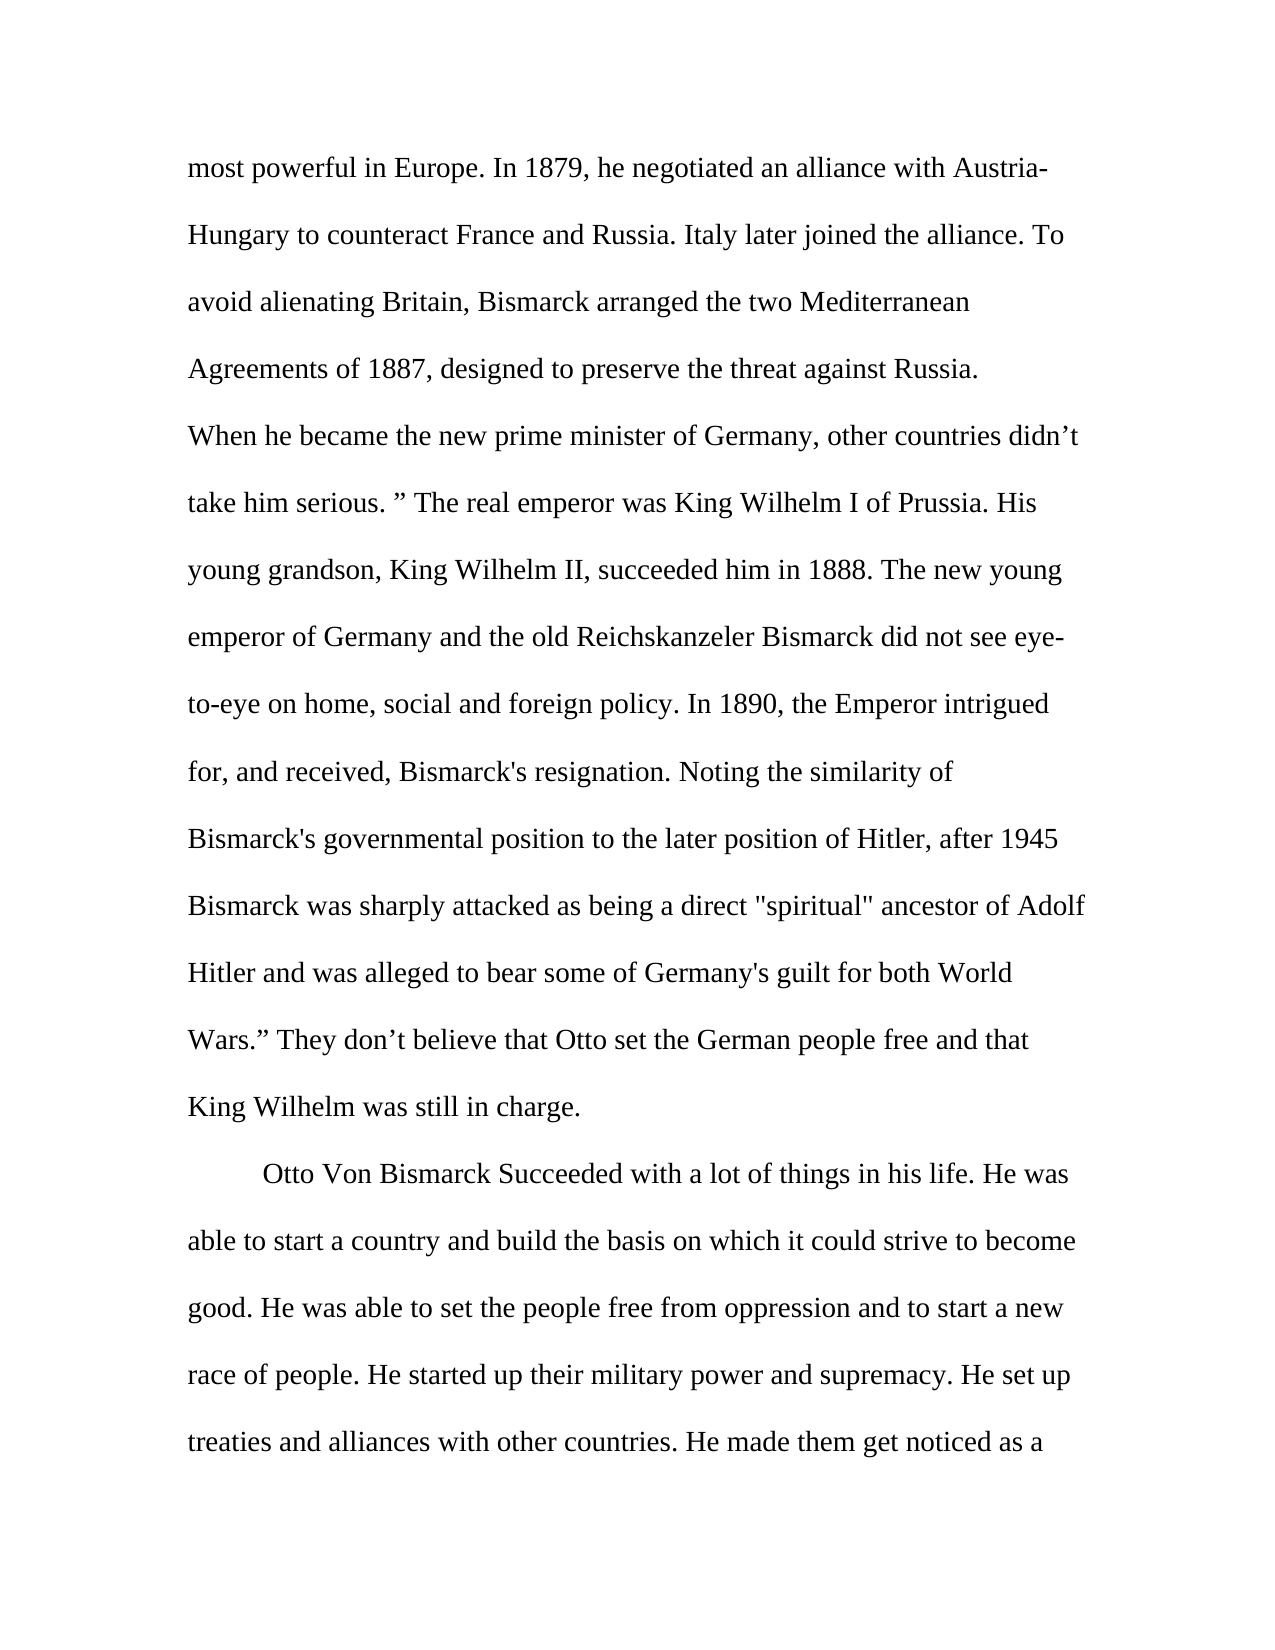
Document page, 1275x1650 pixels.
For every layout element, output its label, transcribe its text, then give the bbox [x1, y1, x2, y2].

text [187, 150, 1087, 385]
text When he became the new prime minister of Germany, other countries didn’t take him serious. ” The real emperor was King Wilhelm I of Prussia. His young grandson, King Wilhelm II, succeeded him in 1888. The new young emperor of Germany and the old Reichskanzeler Bismarck did not see eye-to-eye on home, social and foreign policy. In 1890, the Emperor intrigued for, and received, Bismarck's resignation. Noting the similarity of Bismarck's governmental position to the later position of Hitler, after 1945 Bismarck was sharply attacked as being a direct "spiritual" ancestor of Adolf Hitler and was alleged to bear some of Germany's guilt for both World Wars.” They don’t believe that Otto set the German people free and that King Wilhelm was still in charge. [187, 418, 1087, 1123]
